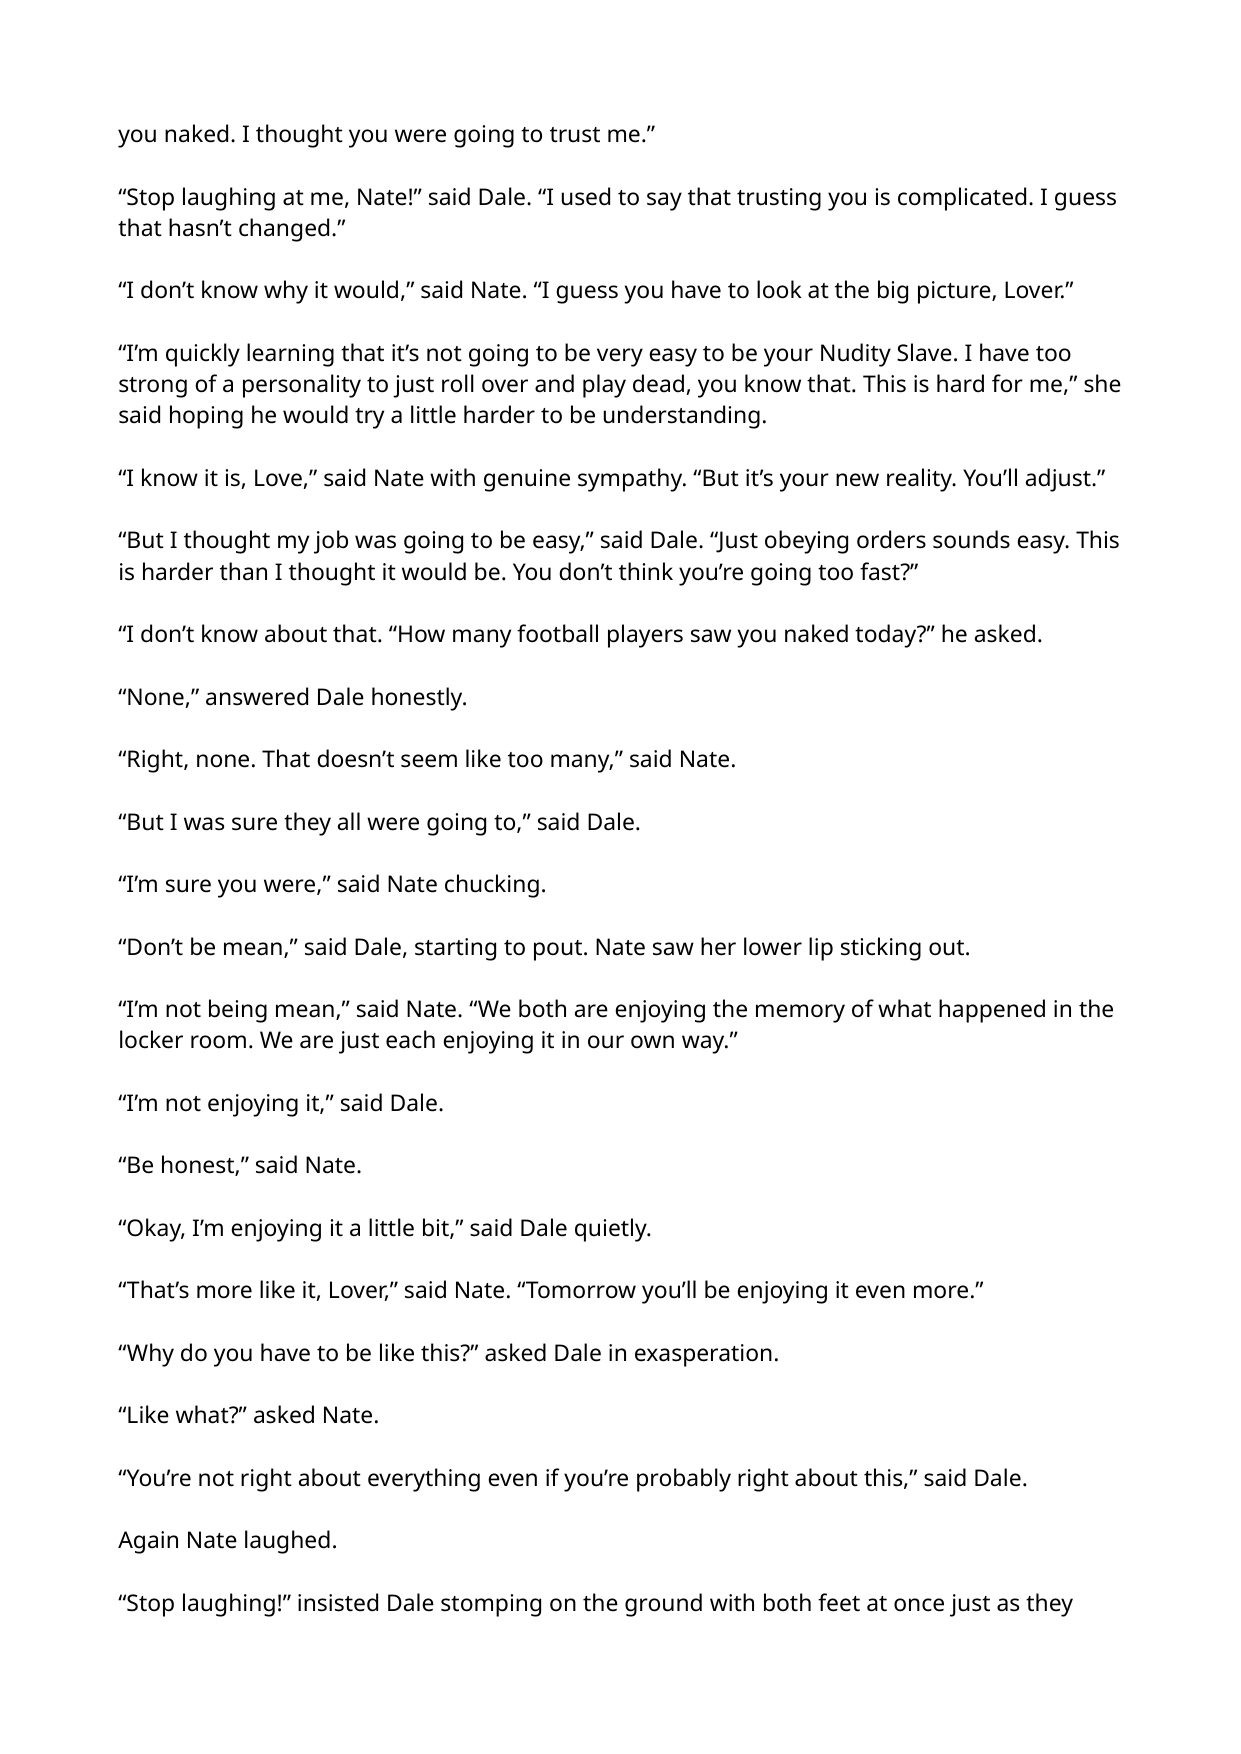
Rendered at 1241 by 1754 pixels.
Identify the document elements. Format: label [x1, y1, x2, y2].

text [118, 118, 1122, 1618]
